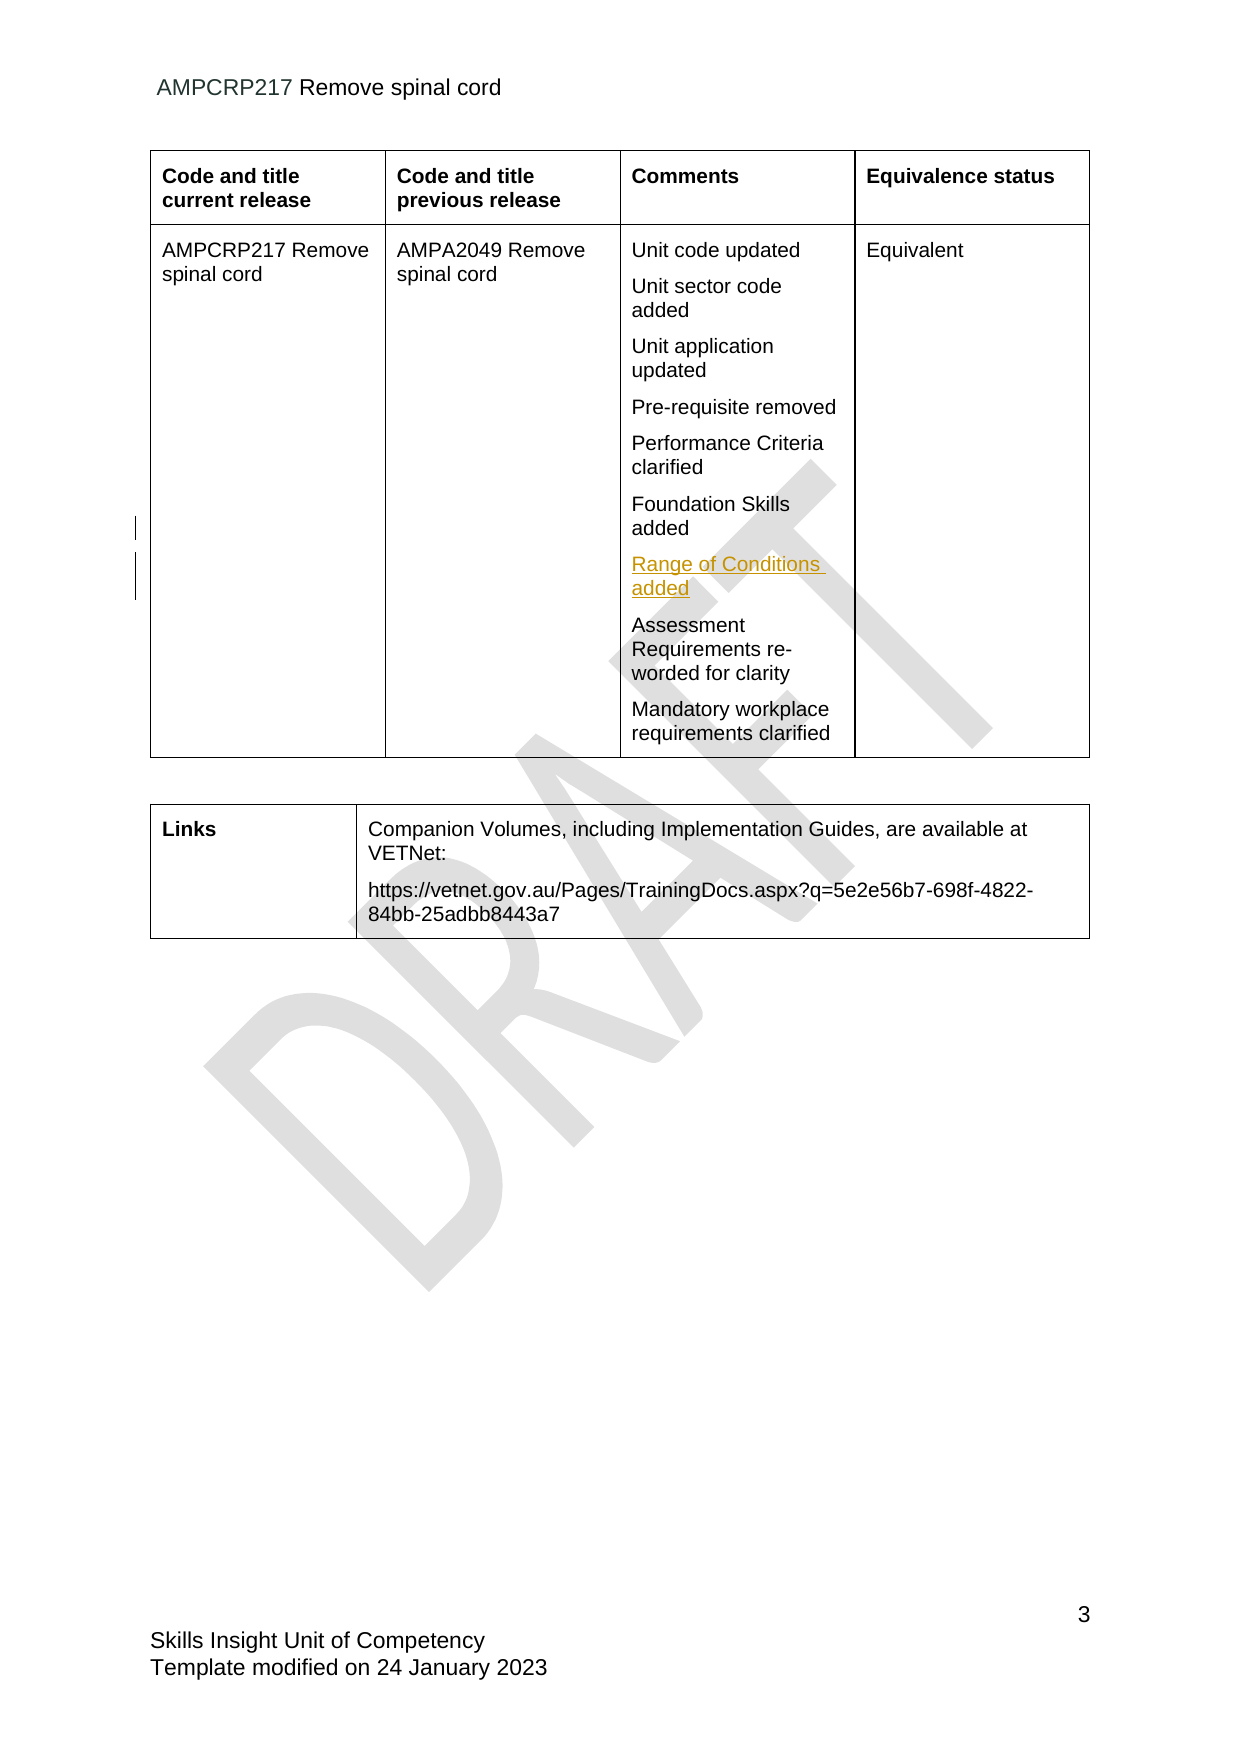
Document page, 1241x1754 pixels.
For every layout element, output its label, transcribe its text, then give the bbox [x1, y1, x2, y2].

table_cell Unit code updated Unit sector code added Unit application updated Pre-requisite removed Performance Criteria clarified Foundation Skills added Assessment Requirements re-worded for clarity Mandatory workplace requirements clarified [621, 225, 854, 757]
table_header Links [151, 805, 356, 938]
table_cell AMPCRP217 Remove spinal cord [151, 225, 385, 757]
table_cell Equivalent [856, 225, 1089, 757]
table_cell Code and title current release [151, 151, 385, 224]
table_cell Equivalence status [856, 151, 1089, 224]
table_header Companion Volumes, including Implementation Guides, are available at VETNet: https://vetnet.gov.au/Pages/TrainingDocs.aspx?q=5e2e56b7-698f-4822-84bb-25adbb8443a7 [357, 805, 1089, 938]
table_cell Code and title previous release [386, 151, 620, 224]
table_cell AMPA2049 Remove spinal cord [386, 225, 620, 757]
table_cell Comments [621, 151, 854, 224]
